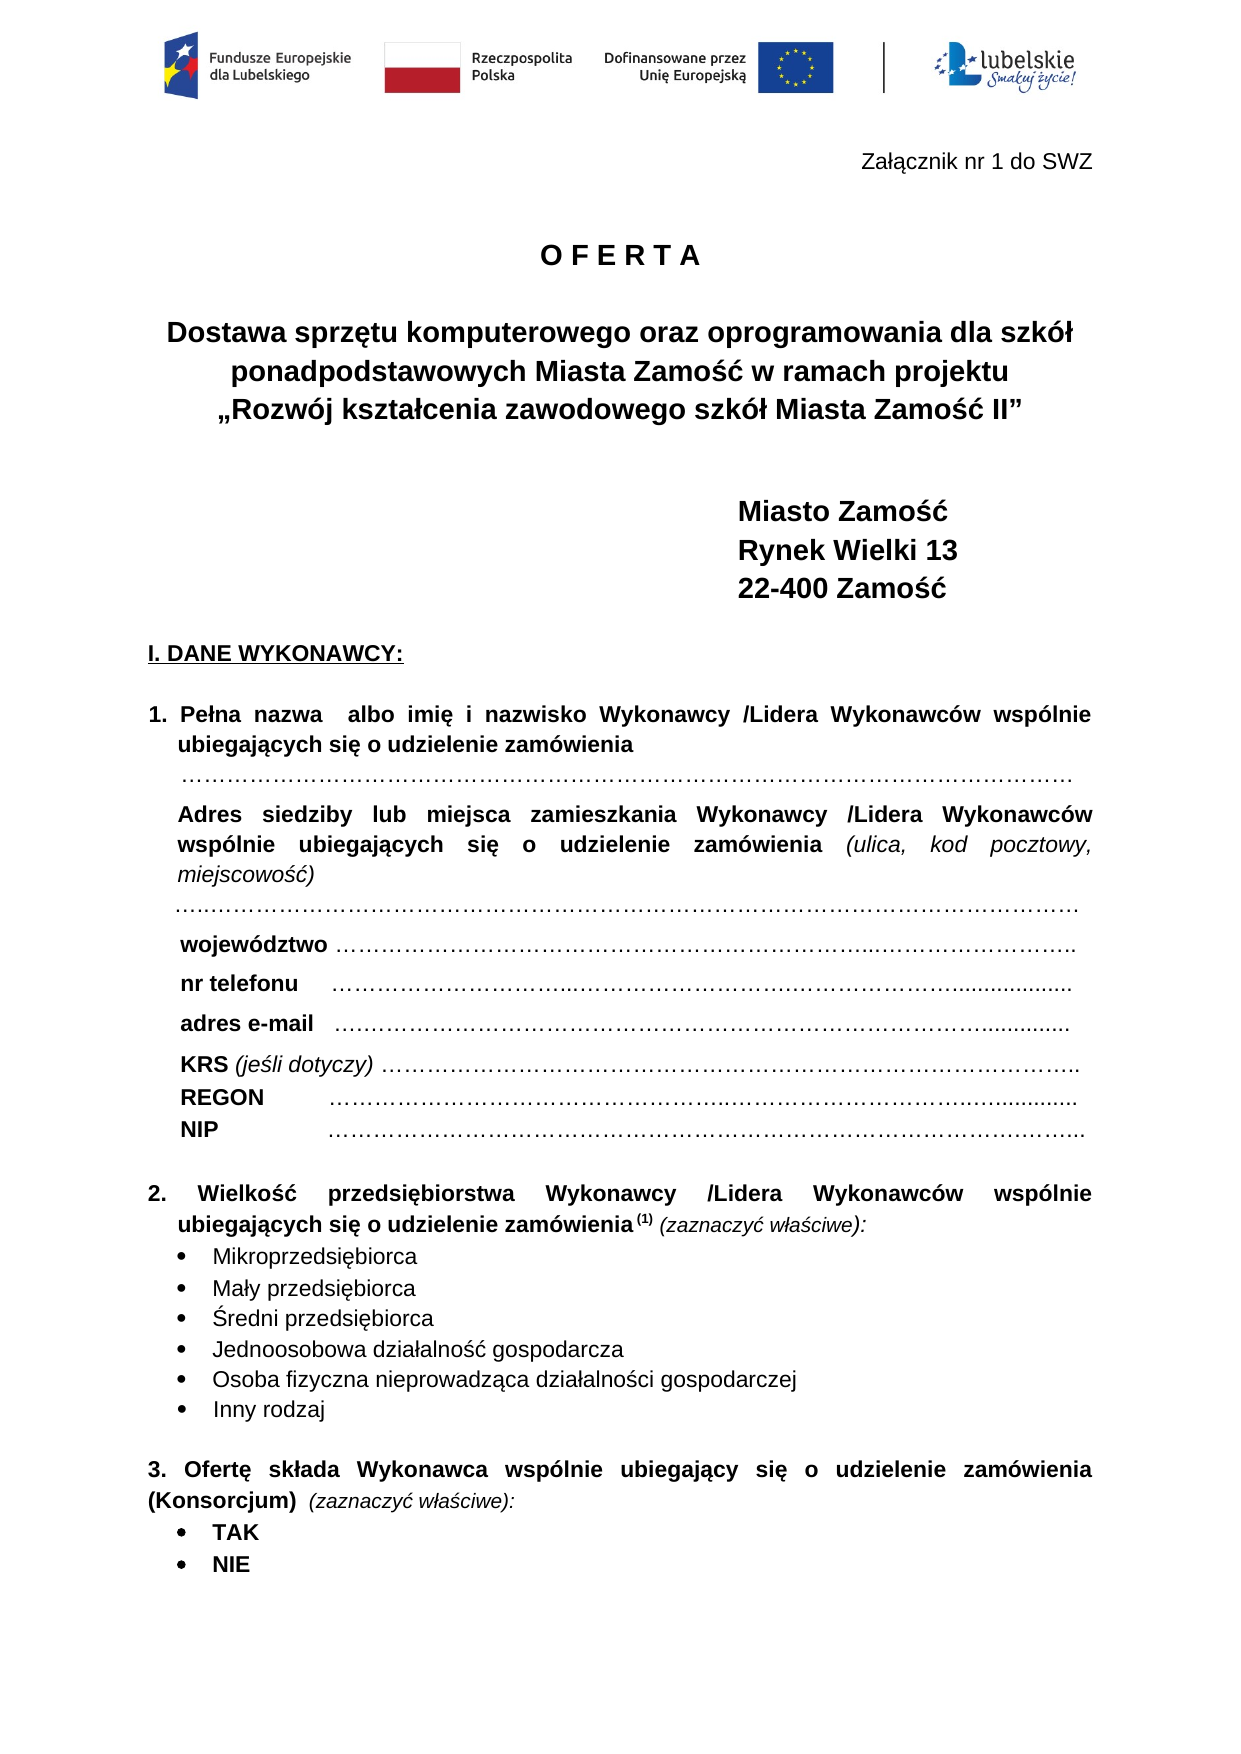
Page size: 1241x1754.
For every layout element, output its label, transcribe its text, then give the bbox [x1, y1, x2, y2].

text TAK [148, 1519, 1093, 1545]
text KRS (jeśli dotyczy) ……………………………………………………………………………….. [148, 1051, 1093, 1078]
text województwo ……………………………………………………………...…………………….. [148, 931, 1093, 957]
subtitle Miasto Zamość [738, 494, 1093, 528]
text Rynek Wielki 13 [664, 533, 1093, 567]
text Adres siedziby lub miejsca zamieszkania Wykonawcy /Lidera Wykonawców wspólnie ubiegających się o udzielenie zamówienia (ulica, kod pocztowy, miejscowość) [177, 801, 1093, 887]
text NIE [148, 1551, 1093, 1578]
text Inny rodzaj [148, 1396, 1093, 1422]
text adres e-mail ….……………………………………………………………………….............. [148, 1010, 1093, 1036]
text 2. Wielkość przedsiębiorstwa Wykonawcy /Lidera Wykonawców wspólnie ubiegających się o udzielenie zamówienia (1) (zaznaczyć właściwe): [148, 1180, 1093, 1237]
text O F E R T A [148, 238, 1093, 272]
text ……………………………………………………………………………………………………… [148, 761, 1093, 787]
text …..…………………………………………………………………………………………………… [148, 891, 1093, 918]
text Mały przedsiębiorca [148, 1275, 1093, 1302]
text Mikroprzedsiębiorca [148, 1243, 1093, 1269]
text 22-400 Zamość [738, 572, 1093, 605]
text REGON ……………………………………………..…………………………..…............. [148, 1083, 1093, 1110]
text Załącznik nr 1 do SWZ [148, 148, 1093, 174]
text „Rozwój kształcenia zawodowego szkół Miasta Zamość II” [148, 392, 1093, 426]
text Jednoosobowa działalność gospodarcza [148, 1336, 1093, 1362]
text 1. Pełna nazwa albo imię i nazwisko Wykonawcy /Lidera Wykonawców wspólnie ubiegających się o udzielenie zamówienia [148, 701, 1093, 757]
text Osoba fizyczna nieprowadząca działalności gospodarczej [148, 1366, 1093, 1392]
text I. DANE WYKONAWCY: [148, 640, 1033, 667]
text 3. Ofertę składa Wykonawca wspólnie ubiegający się o udzielenie zamówienia (Konsorcjum) (zaznaczyć właściwe): [148, 1456, 1093, 1513]
text nr telefonu …………………………...……………………….…………………................... [148, 970, 1093, 997]
text Średni przedsiębiorca [148, 1305, 1093, 1332]
text NIP ……………………………………………………………………………….……... [148, 1116, 1093, 1142]
text Dostawa sprzętu komputerowego oraz oprogramowania dla szkół ponadpodstawowych Miasta Zamość w ramach projektu [148, 315, 1093, 387]
picture [147, 14, 1093, 116]
